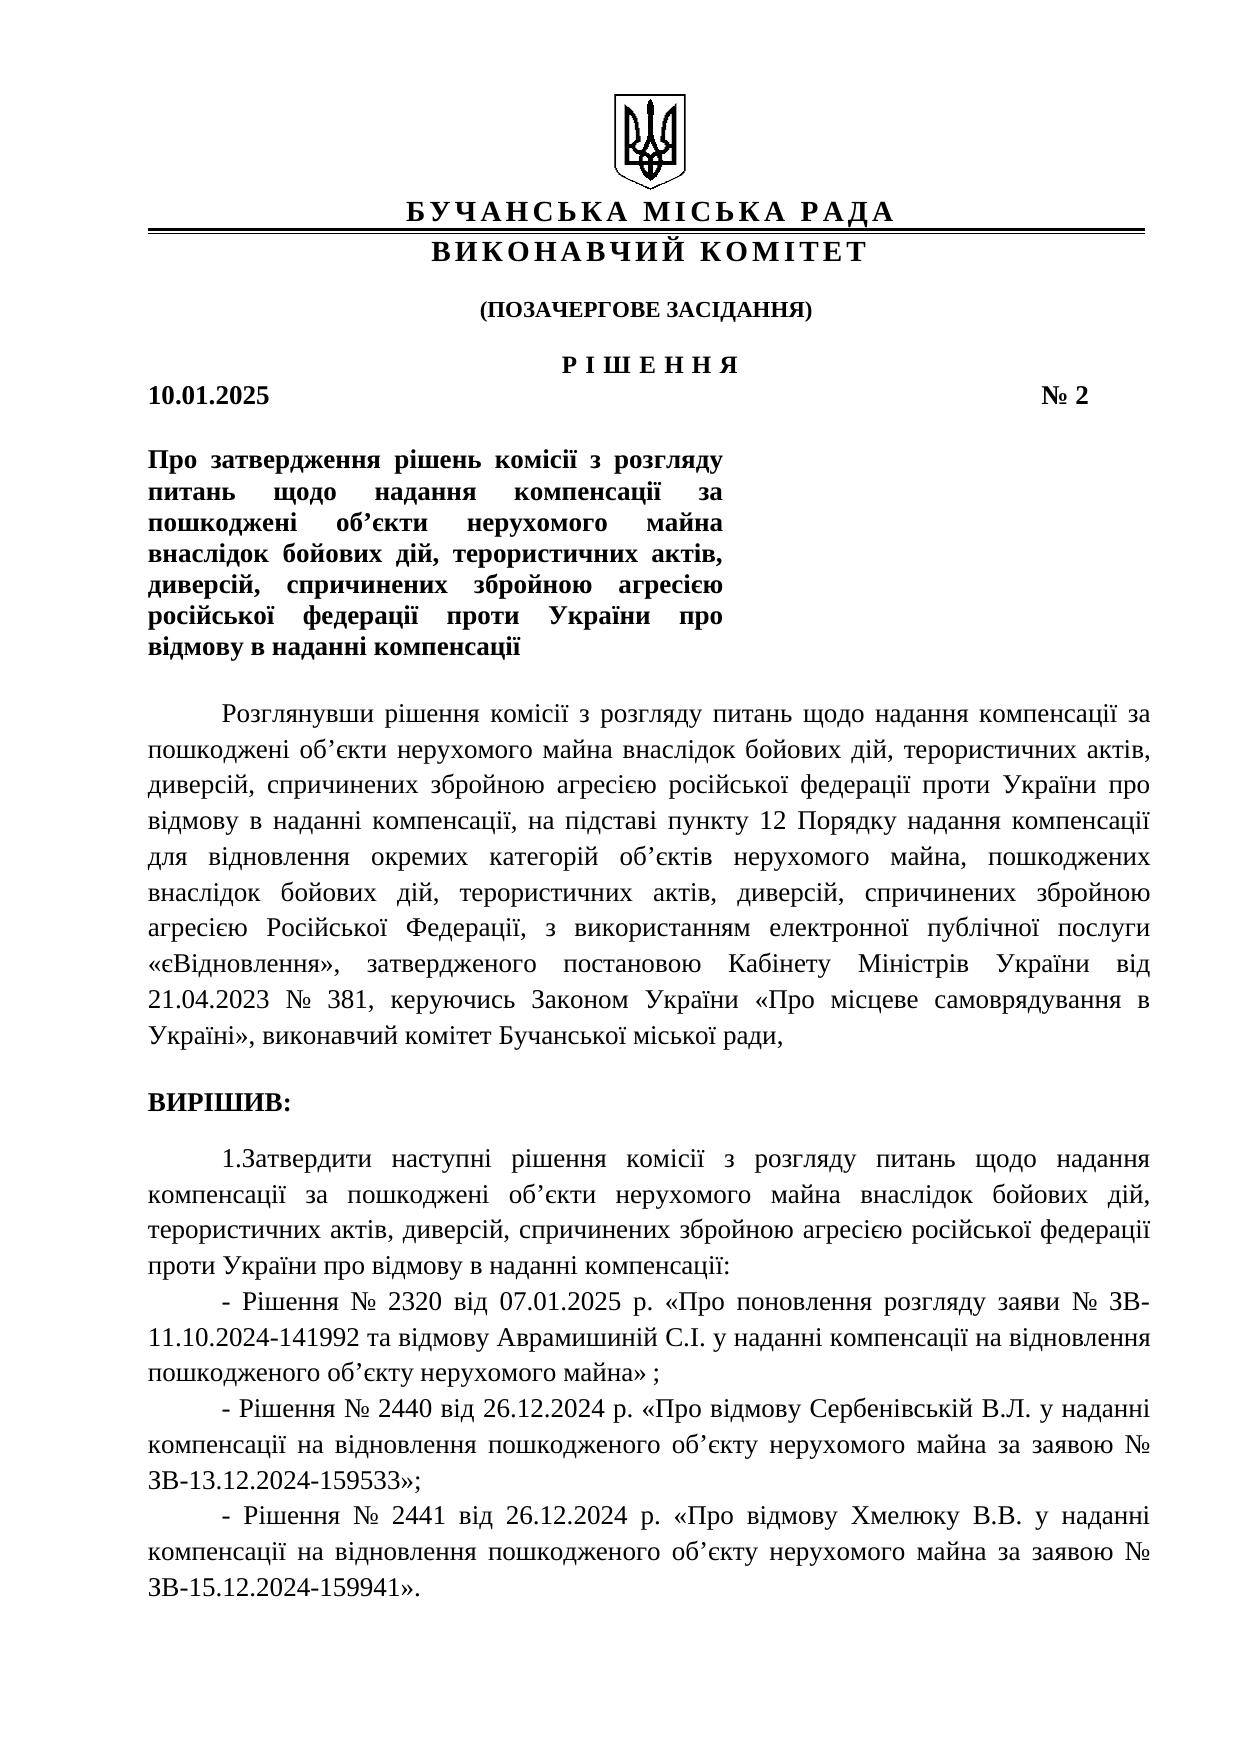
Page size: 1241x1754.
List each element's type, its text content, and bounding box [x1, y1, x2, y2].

text - Рішення № 2440 від 26.12.2024 р. «Про відмову Сербенівській В.Л. у наданні компенсації на відновлення пошкодженого об’єкту нерухомого майна за заявою № ЗВ-13.12.2024-159533»; [148, 1392, 1152, 1495]
text ВИРІШИВ: [148, 1086, 1152, 1117]
text Розглянувши рішення комісії з розгляду питань щодо надання компенсації за пошкоджені об’єкти нерухомого майна внаслідок бойових дій, терористичних актів, диверсій, спричинених збройною агресією російської федерації проти України про відмову в наданні компенсації, на підставі пункту 12 Порядку надання компенсації для відновлення окремих категорій об’єктів нерухомого майна, пошкоджених внаслідок бойових дій, терористичних актів, диверсій, спричинених збройною агресією Російської Федерації, з використанням електронної публічної послуги «єВідновлення», затвердженого постановою Кабінету Міністрів України від 21.04.2023 № 381, керуючись Законом України «Про місцеве самоврядування в Україні», виконавчий комітет Бучанської міської ради, [148, 697, 1152, 1050]
text БУЧАНСЬКА МІСЬКА РАДА [148, 194, 1152, 228]
text 10.01.2025 № 2 [148, 379, 1152, 410]
text - Рішення № 2441 від 26.12.2024 р. «Про відмову Хмелюку В.В. у наданні компенсації на відновлення пошкодженого об’єкту нерухомого майна за заявою № ЗВ-15.12.2024-159941». [148, 1499, 1152, 1602]
text Про затвердження рішень комісії з розгляду питань щодо надання компенсації за пошкоджені об’єкти нерухомого майна внаслідок бойових дій, терористичних актів, диверсій, спричинених збройною агресією російської федерації проти України про відмову в наданні компенсації [148, 443, 723, 661]
text РІШЕННЯ [148, 350, 1152, 379]
text - Рішення № 2320 від 07.01.2025 р. «Про поновлення розгляду заяви № ЗВ-11.10.2024-141992 та відмову Аврамишиній С.І. у наданні компенсації на відновлення пошкодженого об’єкту нерухомого майна» ; [148, 1285, 1152, 1388]
text 1.Затвердити наступні рішення комісії з розгляду питань щодо надання компенсації за пошкоджені об’єкти нерухомого майна внаслідок бойових дій, терористичних актів, диверсій, спричинених збройною агресією російської федерації проти України про відмову в наданні компенсації: [148, 1142, 1152, 1281]
table_header ВИКОНАВЧИЙ КОМІТЕТ (ПОЗАЧЕРГОВЕ ЗАСІДАННЯ) [148, 234, 1144, 350]
